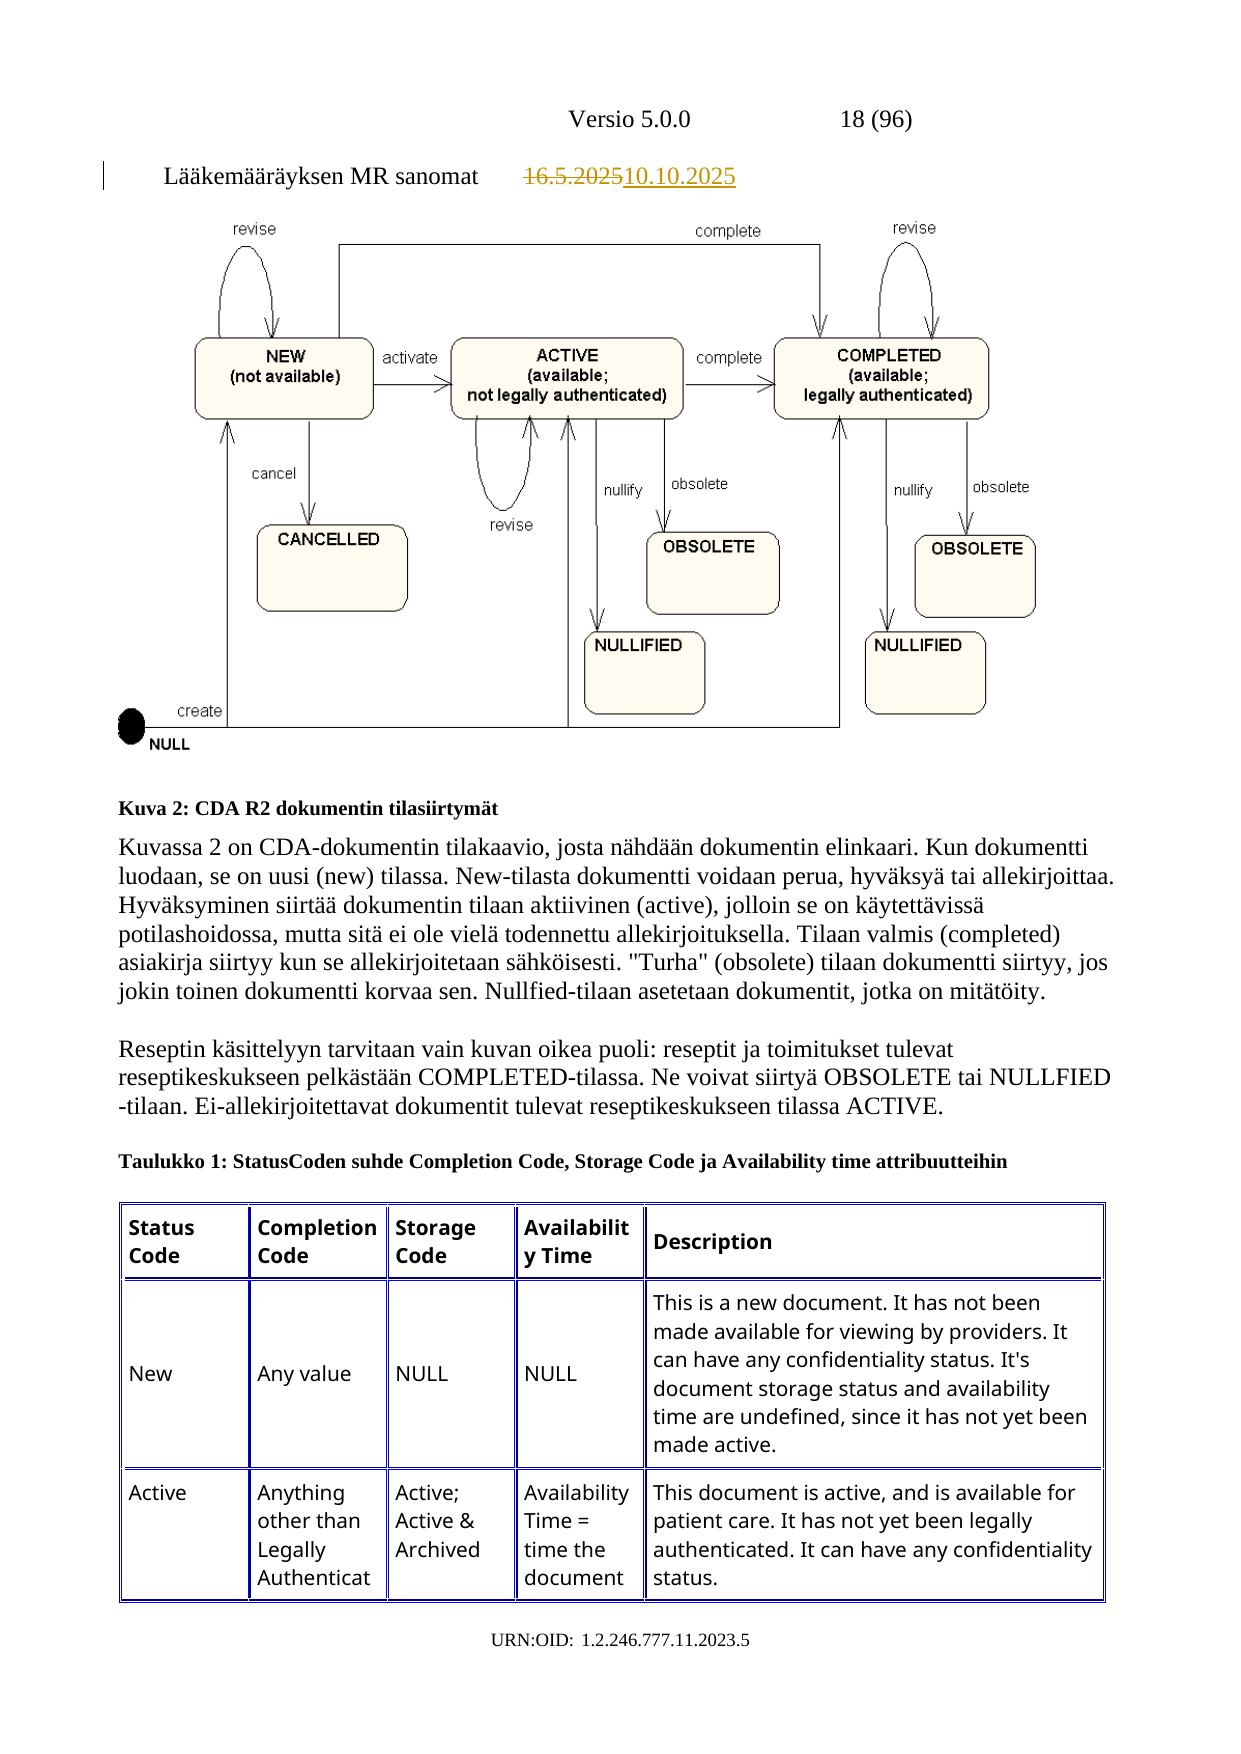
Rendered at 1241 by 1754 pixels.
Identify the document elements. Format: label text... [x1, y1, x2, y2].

text Kuva 2: CDA R2 dokumentin tilasiirtymät [118, 796, 1122, 820]
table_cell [645, 1467, 1104, 1599]
text Kuvassa 2 on CDA-dokumentin tilakaavio, josta nähdään dokumentin elinkaari. Kun dokumentti luodaan, se on uusi (new) tilassa. New-tilasta dokumentti voidaan perua, hyväksyä tai allekirjoittaa. Hyväksyminen siirtää dokumentin tilaan aktiivinen (active), jolloin se on käytettävissä potilashoidossa, mutta sitä ei ole vielä todennettu allekirjoituksella. Tilaan valmis (completed) asiakirja siirtyy kun se allekirjoitetaan sähköisesti. "Turha" (obsolete) tilaan dokumentti siirtyy, jos jokin toinen dokumentti korvaa sen. Nullfied-tilaan asetetaan dokumentit, jotka on mitätöity. [118, 832, 1122, 1005]
picture [118, 218, 1039, 755]
table_header Completion Code [249, 1205, 387, 1277]
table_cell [388, 1467, 516, 1599]
table_cell NULL [389, 1281, 514, 1467]
table_header Status Code [120, 1203, 249, 1277]
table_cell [516, 1467, 645, 1599]
table_header Availability Time [516, 1203, 645, 1277]
text Reseptin käsittelyyn tarvitaan vain kuvan oikea puoli: reseptit ja toimitukset tulevat reseptikeskukseen pelkästään COMPLETED-tilassa. Ne voivat siirtyä OBSOLETE tai NULLFIED -tilaan. Ei-allekirjoitettavat dokumentit tulevat reseptikeskukseen tilassa ACTIVE. [118, 1034, 1122, 1120]
table_cell NULL [518, 1281, 643, 1467]
table_header Description [645, 1205, 1103, 1277]
table_cell New [122, 1277, 248, 1467]
table_header Storage Code [388, 1203, 516, 1277]
table_cell This is a new document. It has not been made available for viewing by providers. It can have any confidentiality status. It's document storage status and availability time are undefined, since it has not yet been made active. [647, 1277, 1103, 1467]
text Taulukko 1: StatusCoden suhde Completion Code, Storage Code ja Availability time attribuutteihin [118, 1149, 1122, 1173]
table_cell Any value [251, 1281, 386, 1467]
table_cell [249, 1470, 387, 1599]
table_cell Active [120, 1467, 249, 1599]
